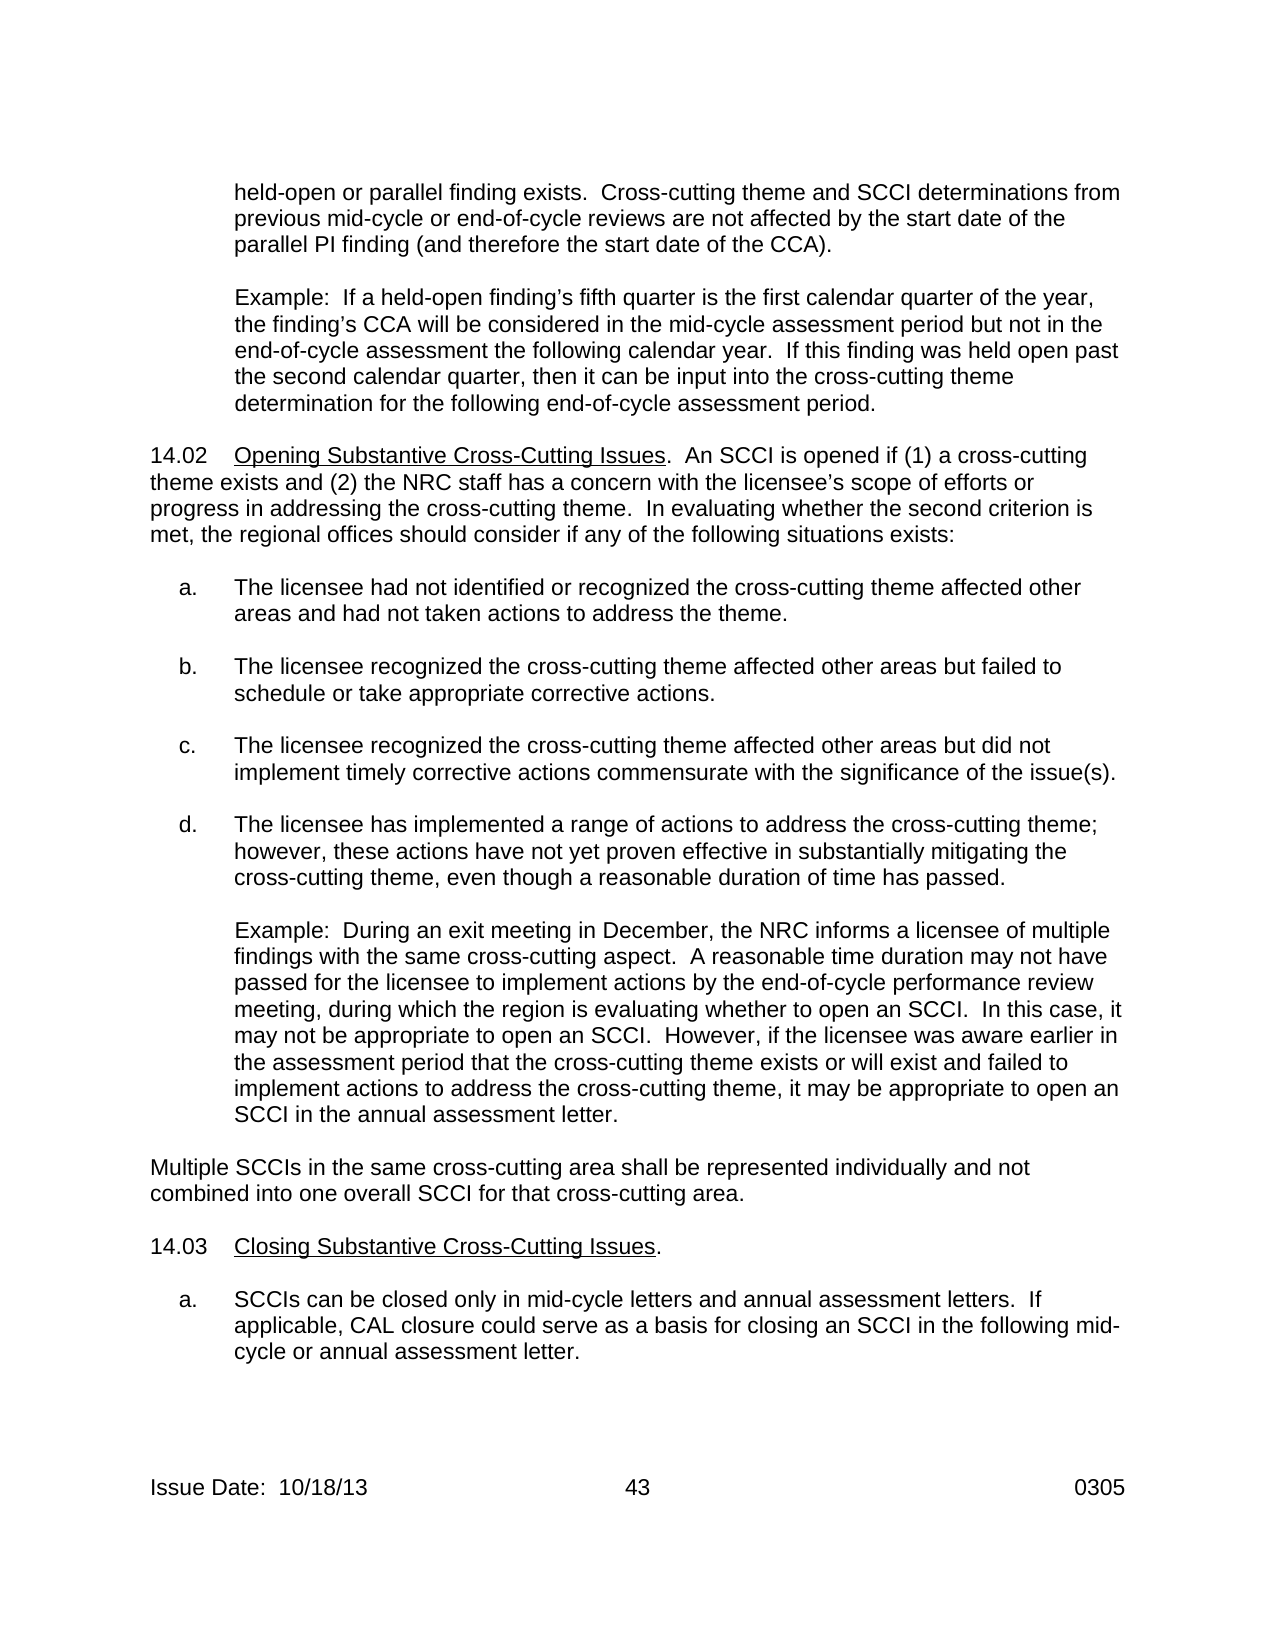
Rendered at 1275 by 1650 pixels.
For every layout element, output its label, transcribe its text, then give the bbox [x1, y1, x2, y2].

text d. The licensee has implemented a range of actions to address the cross-cutting theme; however, these actions have not yet proven effective in substantially mitigating the cross-cutting theme, even though a reasonable duration of time has passed. [150, 811, 1125, 890]
subtitle 14.03 Closing Substantive Cross-Cutting Issues . [150, 1233, 1125, 1259]
subtitle 14.02 Opening Substantive Cross-Cutting Issues . An SCCI is opened if (1) a cross-cutting theme exists and (2) the NRC staff has a concern with the licensee’s scope of efforts or progress in addressing the cross-cutting theme. In evaluating whether the second criterion is met, the regional offices should consider if any of the following situations exists: [150, 442, 1125, 548]
text a. The licensee had not identified or recognized the cross-cutting theme affected other areas and had not taken actions to address the theme. [150, 574, 1125, 627]
text held-open or parallel finding exists. Cross-cutting theme and SCCI determinations from previous mid-cycle or end-of-cycle reviews are not affected by the start date of the parallel PI finding (and therefore the start date of the CCA). [150, 179, 1125, 258]
text Example: If a held-open finding’s fifth quarter is the first calendar quarter of the year, the finding’s CCA will be considered in the mid-cycle assessment period but not in the end-of-cycle assessment the following calendar year. If this finding was held open past the second calendar quarter, then it can be input into the cross-cutting theme determination for the following end-of-cycle assessment period. [234, 284, 1125, 416]
text Multiple SCCIs in the same cross-cutting area shall be represented individually and not combined into one overall SCCI for that cross-cutting area. [150, 1154, 1125, 1207]
text a. SCCIs can be closed only in mid-cycle letters and annual assessment letters. If applicable, CAL closure could serve as a basis for closing an SCCI in the following mid-cycle or annual assessment letter. [150, 1286, 1125, 1365]
text Example: During an exit meeting in December, the NRC informs a licensee of multiple findings with the same cross-cutting aspect. A reasonable time duration may not have passed for the licensee to implement actions by the end-of-cycle performance review meeting, during which the region is evaluating whether to open an SCCI. In this case, it may not be appropriate to open an SCCI. However, if the licensee was aware earlier in the assessment period that the cross-cutting theme exists or will exist and failed to implement actions to address the cross-cutting theme, it may be appropriate to open an SCCI in the annual assessment letter. [234, 917, 1125, 1127]
text b. The licensee recognized the cross-cutting theme affected other areas but failed to schedule or take appropriate corrective actions. [150, 653, 1125, 706]
text c. The licensee recognized the cross-cutting theme affected other areas but did not implement timely corrective actions commensurate with the significance of the issue(s). [150, 732, 1125, 785]
